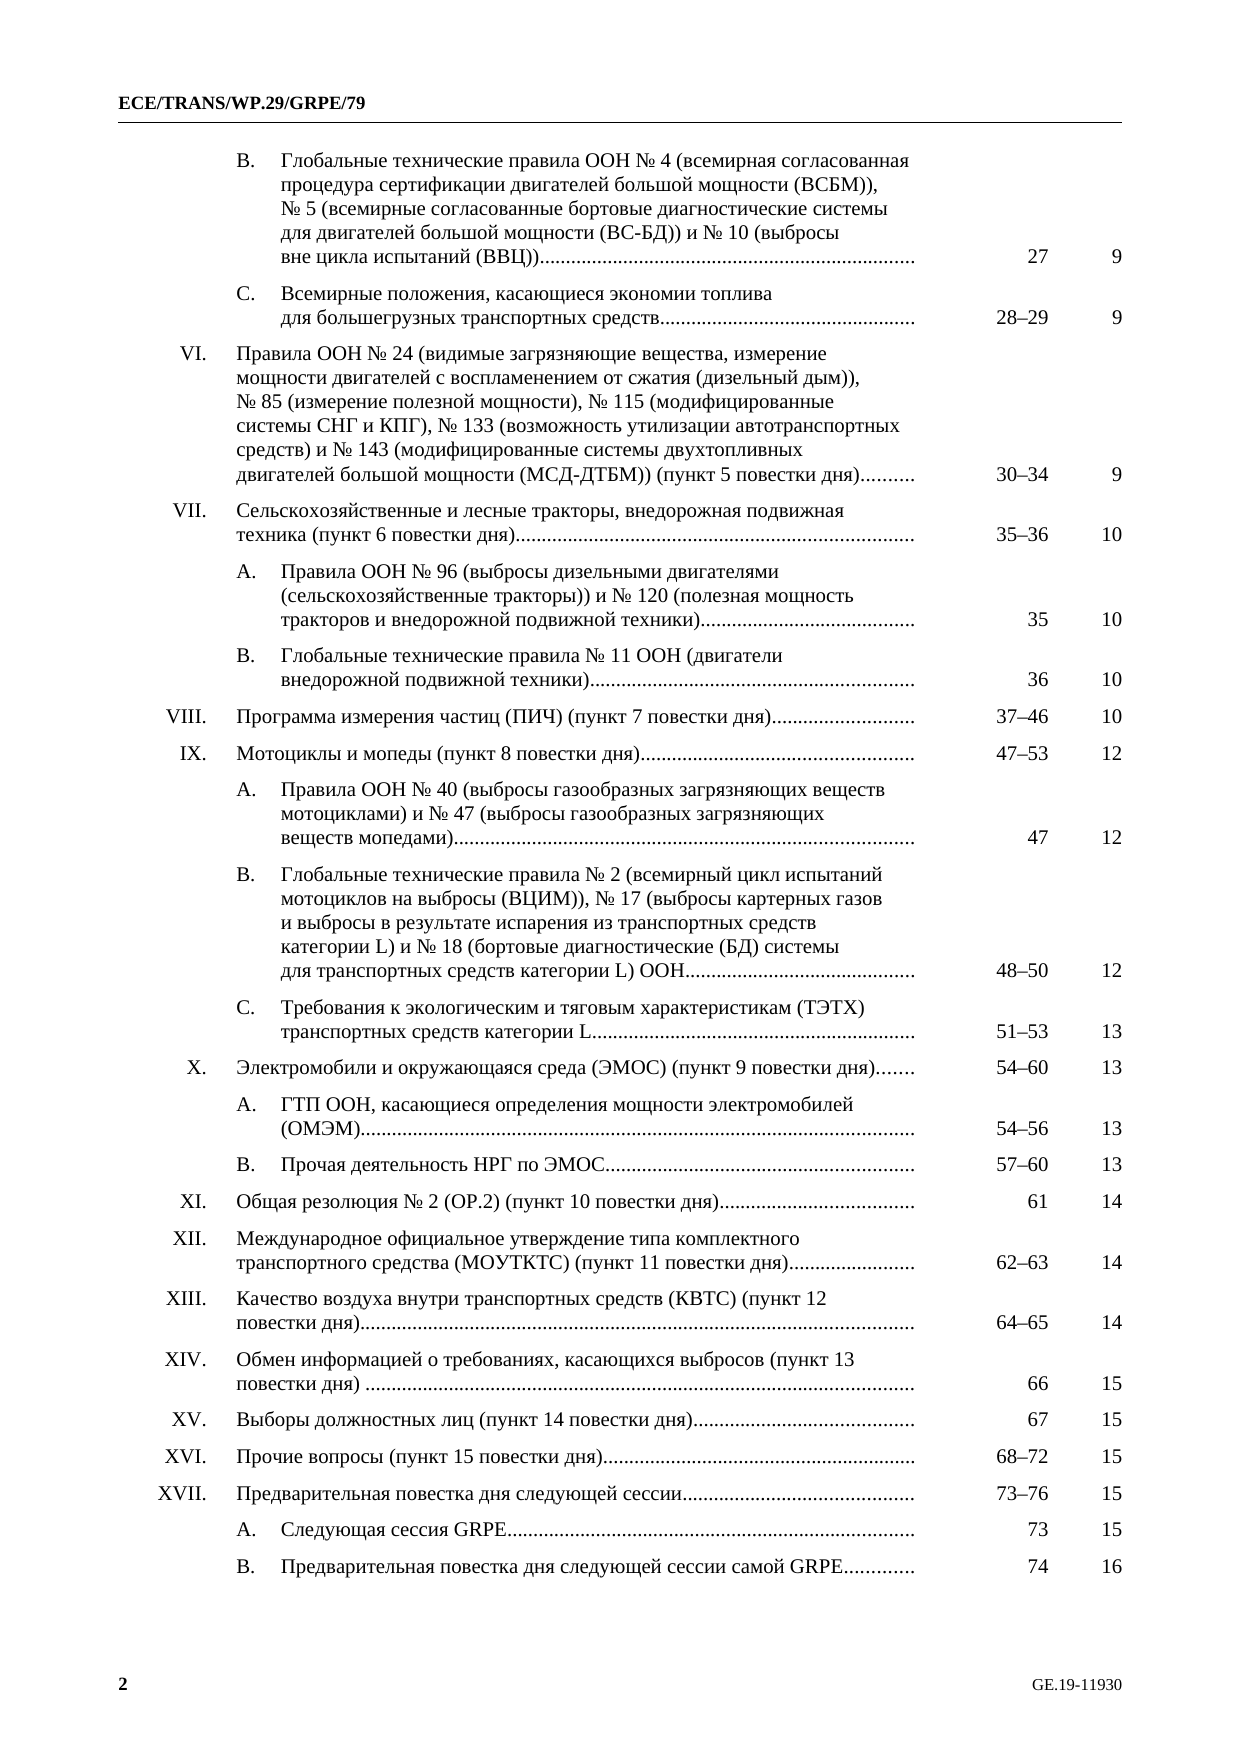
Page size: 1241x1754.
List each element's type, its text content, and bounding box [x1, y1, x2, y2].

text A. Правила ООН № 96 (выбросы дизельными двигателями (сельскохозяйственные тракторы)) и № 120 (полезная мощность тракторов и внедорожной подвижной техники) 35 10 [118, 559, 1122, 631]
text X. Электромобили и окружающаяся среда (ЭМОС) (пункт 9 повестки дня) 54–60 13 [118, 1055, 1122, 1079]
text XII. Международное официальное утверждение типа комплектного транспортного средства (МОУТКТС) (пункт 11 повестки дня) 62–63 14 [118, 1226, 1122, 1274]
text XV. Выборы должностных лиц (пункт 14 повестки дня) 67 15 [118, 1407, 1122, 1431]
text XVI. Прочие вопросы (пункт 15 повестки дня) 68–72 15 [118, 1444, 1122, 1468]
text XVII. Предварительная повестка дня следующей сессии 73–76 15 [118, 1481, 1122, 1504]
text A. ГТП ООН, касающиеся определения мощности электромобилей (ОМЭМ) 54–56 13 [118, 1092, 1122, 1140]
text XI. Общая резолюция № 2 (ОР.2) (пункт 10 повестки дня) 61 14 [118, 1189, 1122, 1213]
text A. Правила ООН № 40 (выбросы газообразных загрязняющих веществ мотоциклами) и № 47 (выбросы газообразных загрязняющих веществ мопедами) 47 12 [118, 777, 1122, 849]
text B. Глобальные технические правила ООН № 4 (всемирная согласованная процедура сертификации двигателей большой мощности (ВСБМ)), № 5 (всемирные согласованные бортовые диагностические системы для двигателей большой мощности (ВС-БД)) и № 10 (выбросы вне цикла испытаний (ВВЦ)) 27 9 [118, 148, 1122, 268]
text B. Предварительная повестка дня следующей сессии самой GRPE 74 16 [118, 1554, 1122, 1578]
text A. Следующая сессия GRPE 73 15 [118, 1517, 1122, 1541]
text VIII. Программа измерения частиц (ПИЧ) (пункт 7 повестки дня) 37–46 10 [118, 704, 1122, 728]
text C. Всемирные положения, касающиеся экономии топлива для большегрузных транспортных средств 28–29 9 [118, 281, 1122, 329]
text XIII. Качество воздуха внутри транспортных средств (КВТС) (пункт 12 повестки дня) 64–65 14 [118, 1286, 1122, 1334]
text VII. Сельскохозяйственные и лесные тракторы, внедорожная подвижная техника (пункт 6 повестки дня) 35–36 10 [118, 498, 1122, 546]
text B. Глобальные технические правила № 11 ООН (двигатели внедорожной подвижной техники) 36 10 [118, 643, 1122, 691]
text VI. Правила ООН № 24 (видимые загрязняющие вещества, измерение мощности двигателей с воспламенением от сжатия (дизельный дым)), № 85 (измерение полезной мощности), № 115 (модифицированные системы СНГ и КПГ), № 133 (возможность утилизации автотранспортных средств) и № 143 (модифицированные системы двухтопливных двигателей большой мощности (МСД-ДТБМ)) (пункт 5 повестки дня) 30–34 9 [118, 341, 1122, 486]
text IX. Мотоциклы и мопеды (пункт 8 повестки дня) 47–53 12 [118, 741, 1122, 764]
text B. Глобальные технические правила № 2 (всемирный цикл испытаний мотоциклов на выбросы (ВЦИМ)), № 17 (выбросы картерных газов и выбросы в результате испарения из транспортных средств категории L) и № 18 (бортовые диагностические (БД) системы для транспортных средств категории L) ООН 48–50 12 [118, 862, 1122, 982]
text XIV. Обмен информацией о требованиях, касающихся выбросов (пункт 13 повестки дня) 66 15 [118, 1347, 1122, 1395]
text C. Требования к экологическим и тяговым характеристикам (ТЭТХ) транспортных средств категории L 51–53 13 [118, 994, 1122, 1043]
text B. Прочая деятельность НРГ по ЭМОС 57–60 13 [118, 1152, 1122, 1176]
